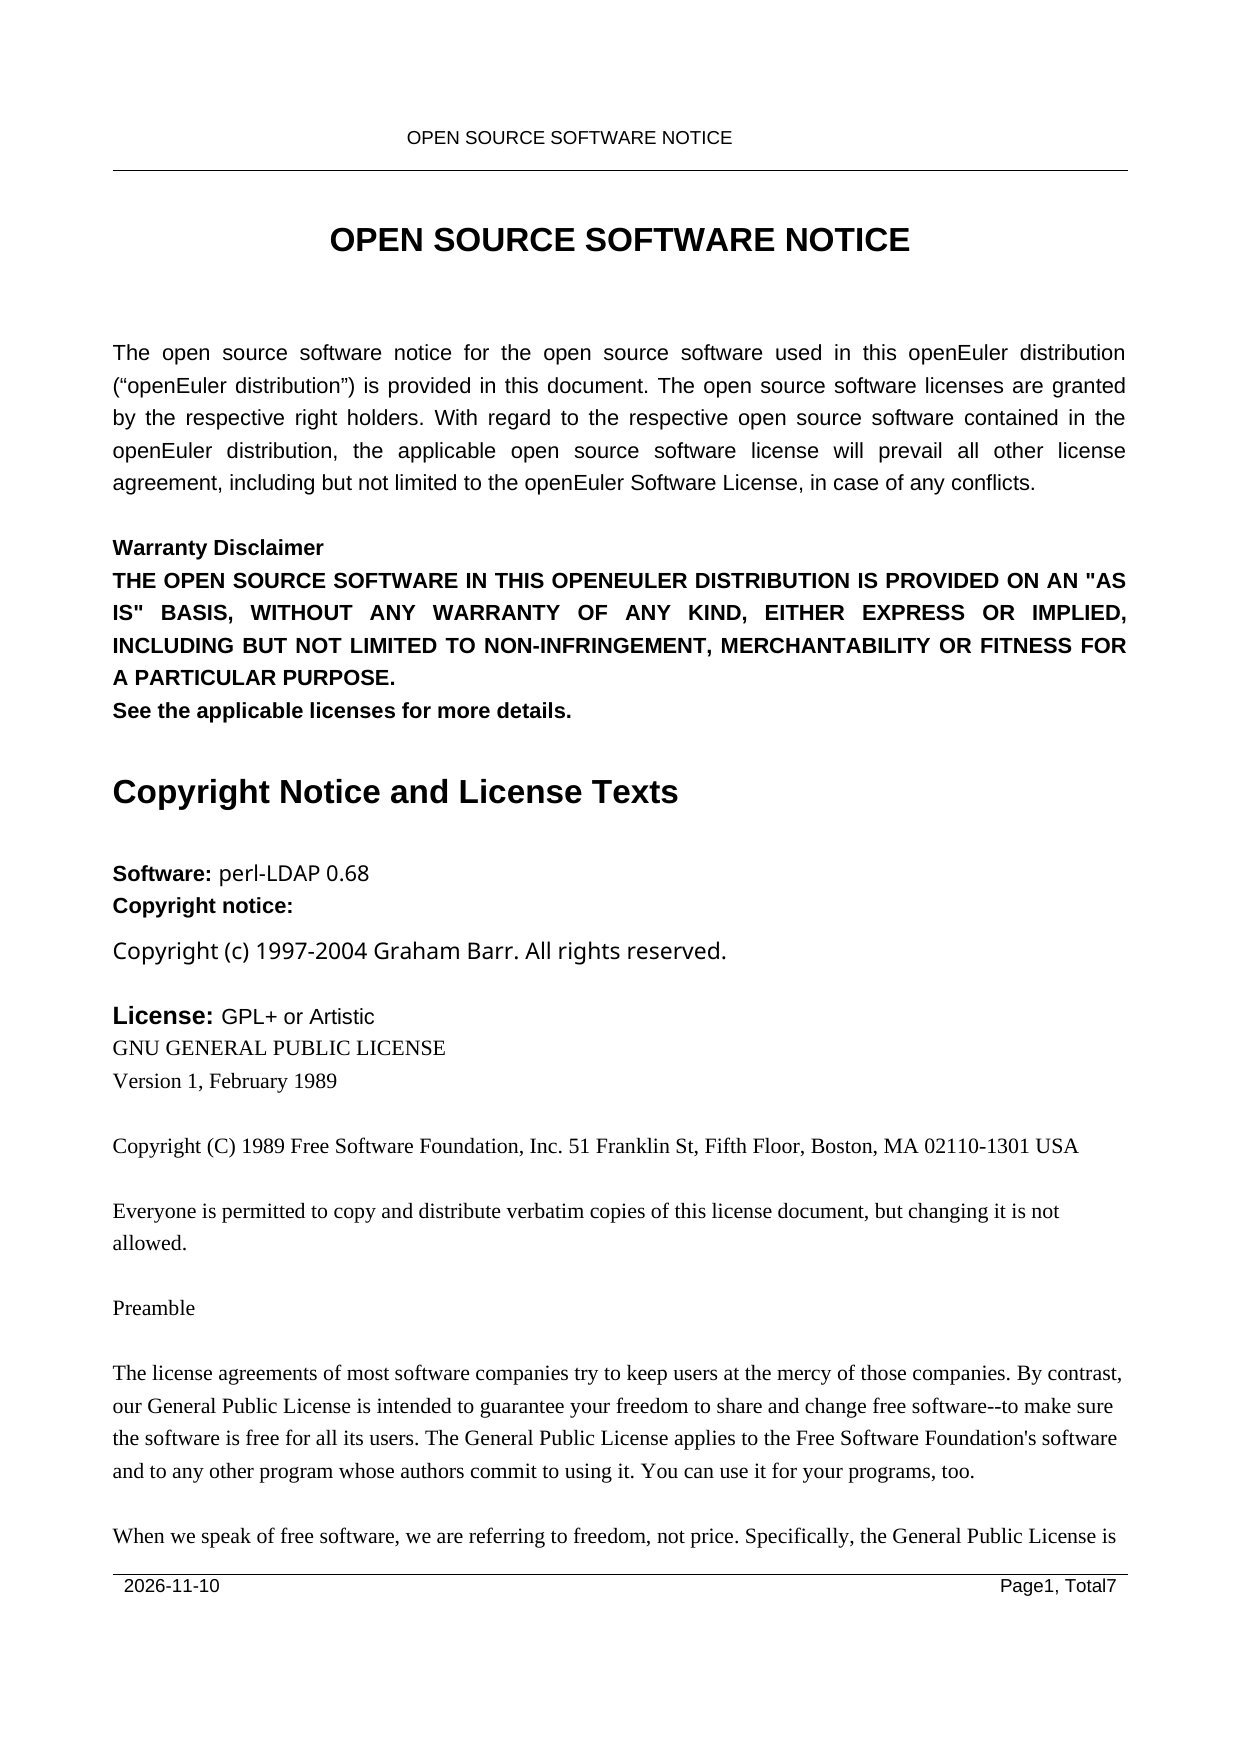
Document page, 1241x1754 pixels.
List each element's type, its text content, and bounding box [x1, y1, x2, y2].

text License: GPL+ or Artistic [112, 999, 1128, 1031]
title Software: perl-LDAP 0.68 [112, 856, 1128, 889]
text The open source software notice for the open source software used in this openEuler distribution (“openEuler distribution”) is provided in this document. The open source software licenses are granted by the respective right holders. With regard to the respective open source software contained in the openEuler distribution, the applicable open source software license will prevail all other license agreement, including but not limited to the openEuler Software License, in case of any conflicts. [112, 336, 1128, 499]
text Warranty Disclaimer [112, 531, 1128, 564]
text OPEN SOURCE SOFTWARE NOTICE [112, 206, 1128, 271]
text Copyright notice: [112, 889, 1128, 921]
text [112, 1031, 1128, 1551]
text THE OPEN SOURCE SOFTWARE IN THIS OPENEULER DISTRIBUTION IS PROVIDED ON AN "AS IS" BASIS, WITHOUT ANY WARRANTY OF ANY KIND, EITHER EXPRESS OR IMPLIED, INCLUDING BUT NOT LIMITED TO NON-INFRINGEMENT, MERCHANTABILITY OR FITNESS FOR A PARTICULAR PURPOSE. See the applicable licenses for more details. [112, 564, 1128, 726]
text Copyright (c) 1997-2004 Graham Barr. All rights reserved. [112, 934, 1128, 999]
text Copyright Notice and License Texts [112, 759, 1128, 824]
